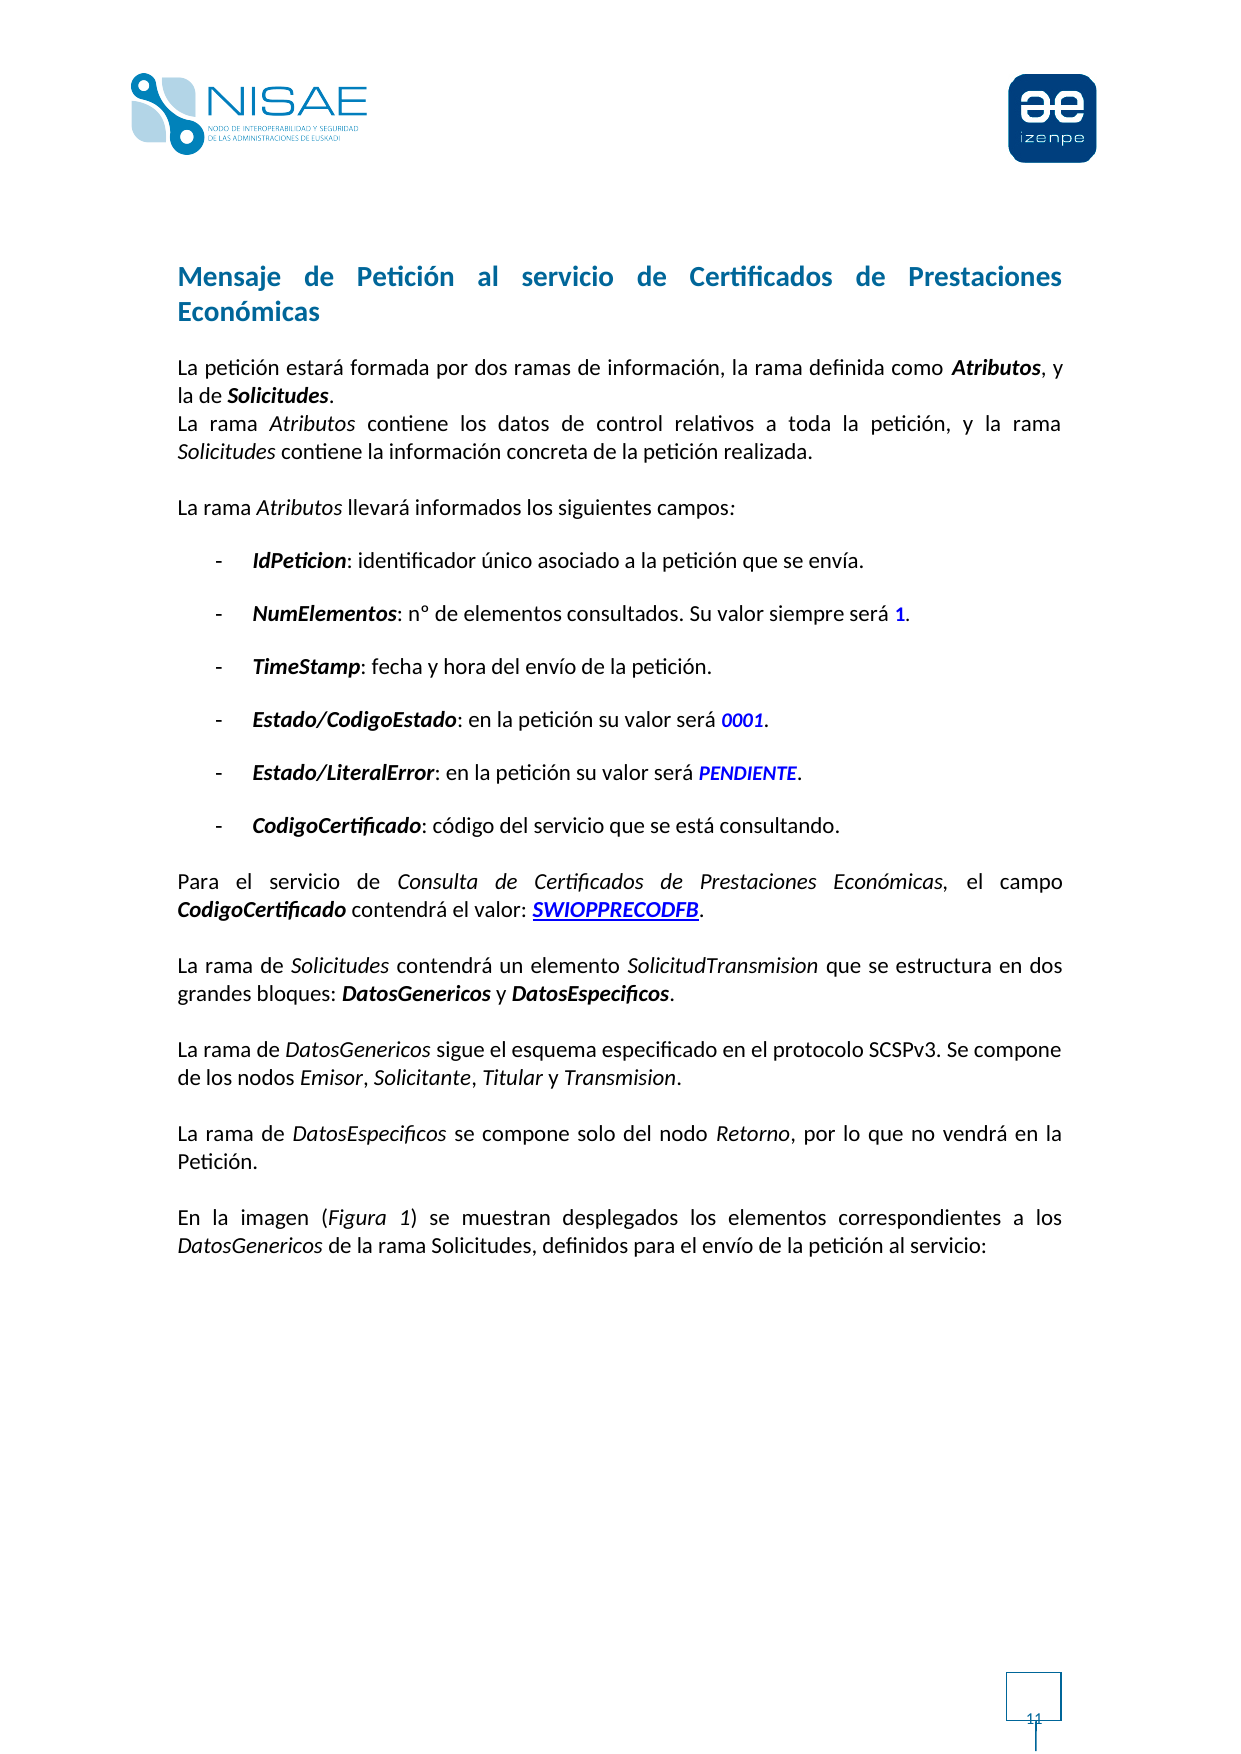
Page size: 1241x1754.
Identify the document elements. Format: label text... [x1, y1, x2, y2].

list CodigoCertificado: código del servicio que se está consultando. [215, 811, 1063, 839]
text Para el servicio de Consulta de Certificados de Prestaciones Económicas, el campo CodigoCertificado contendrá el valor: SWIOPPRECODFB. [177, 867, 1063, 923]
text En la imagen (Figura 1) se muestran desplegados los elementos correspondientes a los DatosGenericos de la rama Solicitudes, definidos para el envío de la petición al servicio: [177, 1203, 1063, 1259]
list Estado/CodigoEstado: en la petición su valor será 0001. [215, 705, 1063, 733]
picture [139, 81, 148, 90]
text Mensaje de Petición al servicio de Certificados de Prestaciones Económicas [177, 258, 1063, 329]
picture [149, 73, 386, 155]
text La rama Atributos contiene los datos de control relativos a toda la petición, y la rama Solicitudes contiene la información concreta de la petición realizada. [177, 409, 1063, 465]
picture [181, 131, 193, 143]
picture [1007, 74, 1097, 163]
list Estado/LiteralError: en la petición su valor será PENDIENTE. [215, 758, 1063, 786]
text La rama de DatosEspecificos se compone solo del nodo Retorno, por lo que no vendrá en la Petición. [177, 1119, 1063, 1176]
picture [118, 73, 180, 155]
text La petición estará formada por dos ramas de información, la rama definida como Atributos, y la de Solicitudes. [177, 353, 1063, 409]
text La rama de Solicitudes contendrá un elemento SolicitudTransmision que se estructura en dos grandes bloques: DatosGenericos y DatosEspecificos. [177, 951, 1063, 1007]
text La rama Atributos llevará informados los siguientes campos: [177, 493, 1063, 521]
list NumElementos: nº de elementos consultados. Su valor siempre será 1. [215, 599, 1063, 627]
text La rama de DatosGenericos sigue el esquema especificado en el protocolo SCSPv3. Se compone de los nodos Emisor, Solicitante, Titular y Transmision. [177, 1035, 1063, 1091]
list TimeStamp: fecha y hora del envío de la petición. [215, 652, 1063, 680]
list IdPeticion: identificador único asociado a la petición que se envía. [215, 546, 1063, 574]
